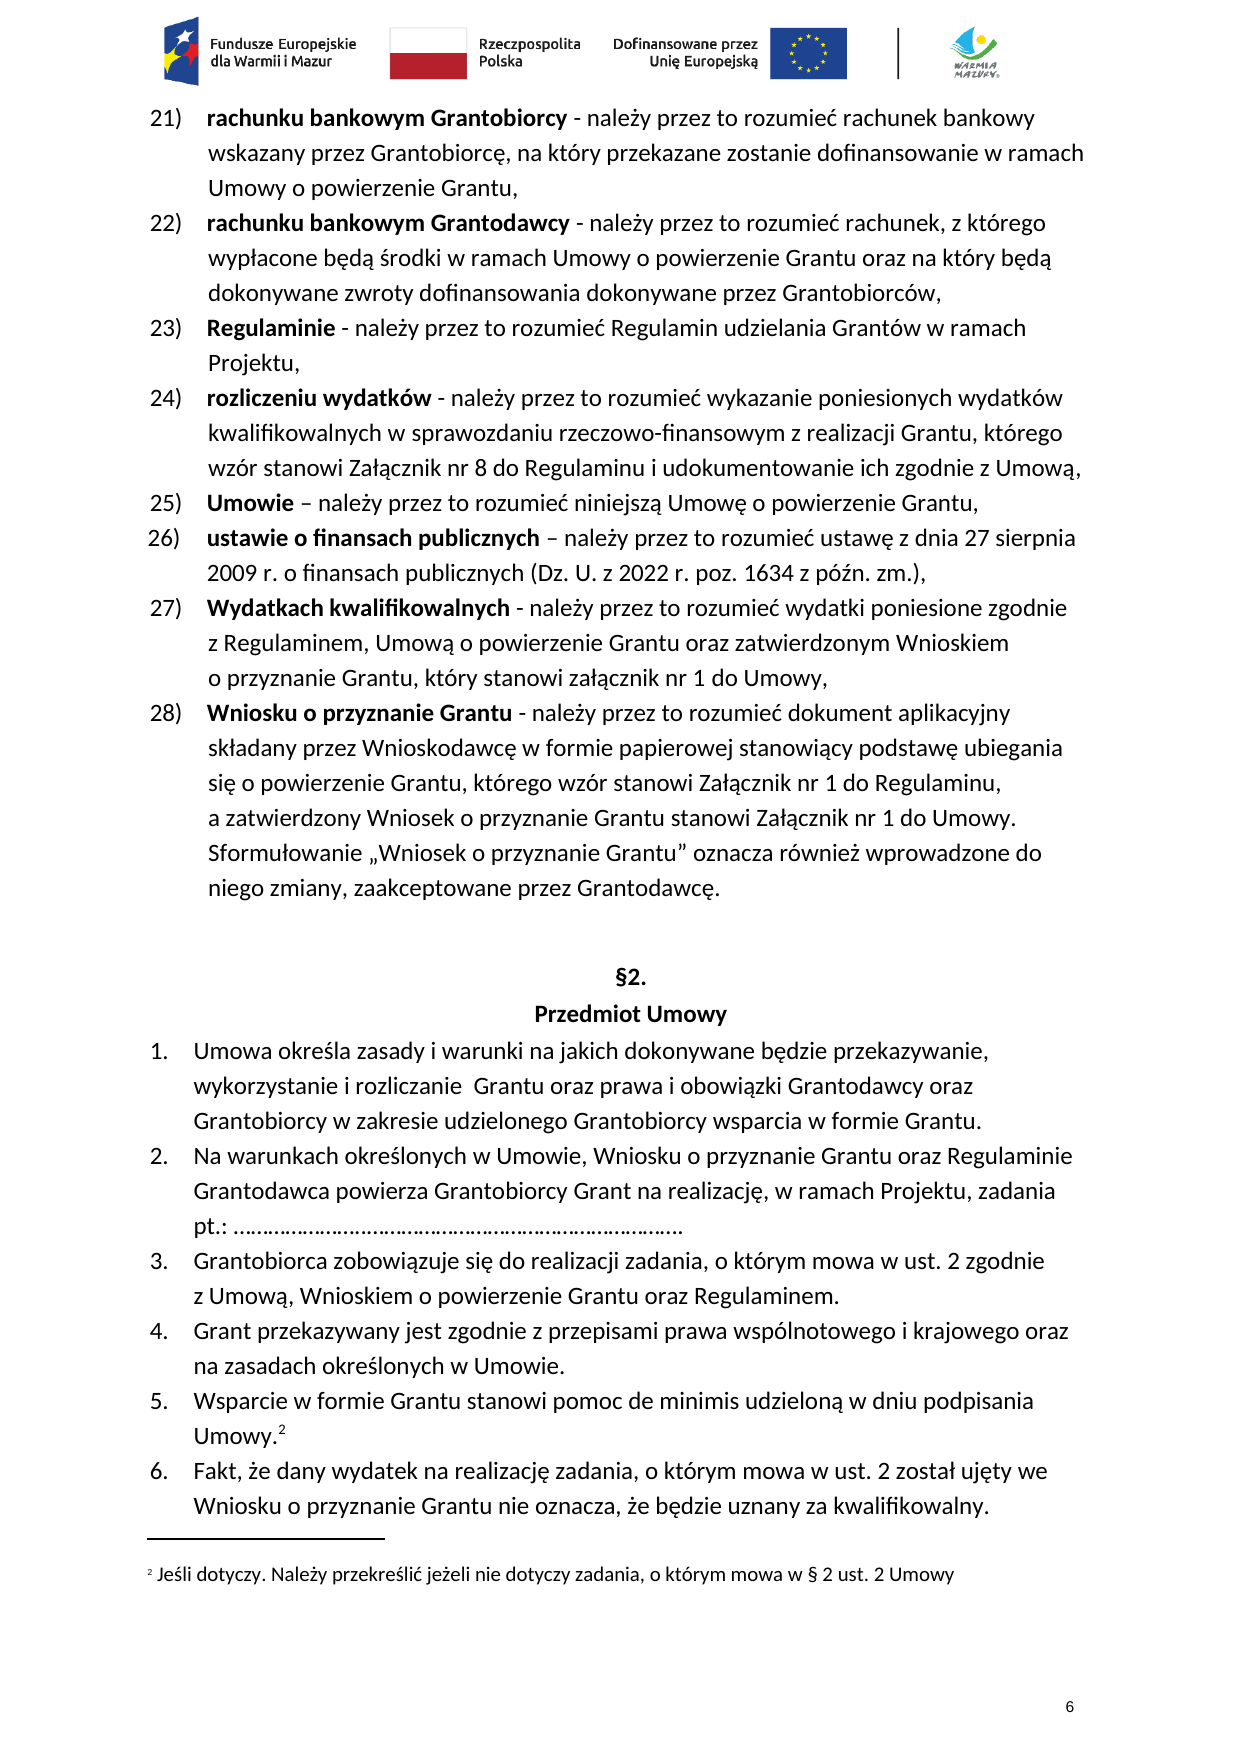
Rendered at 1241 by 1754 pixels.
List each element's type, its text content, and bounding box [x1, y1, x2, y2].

list Regulaminie - należy przez to rozumieć Regulamin udzielania Grantów w ramach Projektu, [149, 312, 1087, 377]
list rachunku bankowym Grantobiorcy - należy przez to rozumieć rachunek bankowy wskazany przez Grantobiorcę, na który przekazane zostanie dofinansowanie w ramach Umowy o powierzenie Grantu, [149, 102, 1092, 202]
list rozliczeniu wydatków - należy przez to rozumieć wykazanie poniesionych wydatków kwalifikowalnych w sprawozdaniu rzeczowo-finansowym z realizacji Grantu, którego wzór stanowi Załącznik nr 8 do Regulaminu i udokumentowanie ich zgodnie z Umową, [149, 382, 1093, 482]
list Wydatkach kwalifikowalnych - należy przez to rozumieć wydatki poniesione zgodnie z Regulaminem, Umową o powierzenie Grantu oraz zatwierdzonym Wnioskiem o przyznanie Grantu, który stanowi załącznik nr 1 do Umowy, [149, 592, 1087, 692]
text §2. [168, 961, 1093, 992]
list Wsparcie w formie Grantu stanowi pomoc de minimis udzieloną w dniu podpisania Umowy. [149, 1385, 1087, 1451]
list rachunku bankowym Grantodawcy - należy przez to rozumieć rachunek, z którego wypłacone będą środki w ramach Umowy o powierzenie Grantu oraz na który będą dokonywane zwroty dofinansowania dokonywane przez Grantobiorców, [149, 207, 1087, 307]
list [149, 1455, 1087, 1521]
list Umowa określa zasady i warunki na jakich dokonywane będzie przekazywanie, wykorzystanie i rozliczanie Grantu oraz prawa i obowiązki Grantodawcy oraz Grantobiorcy w zakresie udzielonego Grantobiorcy wsparcia w formie Grantu. [149, 1035, 1087, 1136]
list Wniosku o przyznanie Grantu - należy przez to rozumieć dokument aplikacyjny składany przez Wnioskodawcę w formie papierowej stanowiący podstawę ubiegania się o powierzenie Grantu, którego wzór stanowi Załącznik nr 1 do Regulaminu, a zatwierdzony Wniosek o przyznanie Grantu stanowi Załącznik nr 1 do Umowy. Sformułowanie „Wniosek o przyznanie Grantu” oznacza również wprowadzone do niego zmiany, zaakceptowane przez Grantodawcę. [149, 697, 1087, 902]
list Umowie – należy przez to rozumieć niniejszą Umowę o powierzenie Grantu, [149, 487, 1058, 517]
list Grantobiorca zobowiązuje się do realizacji zadania, o którym mowa w ust. 2 zgodnie z Umową, Wnioskiem o powierzenie Grantu oraz Regulaminem. [149, 1245, 1087, 1311]
text Przedmiot Umowy [168, 998, 1093, 1029]
list Na warunkach określonych w Umowie, Wniosku o przyznanie Grantu oraz Regulaminie Grantodawca powierza Grantobiorcy Grant na realizację, w ramach Projektu, zadania pt.: …………………..………………………………………………. [149, 1140, 1087, 1241]
list Grant przekazywany jest zgodnie z przepisami prawa wspólnotowego i krajowego oraz na zasadach określonych w Umowie. [149, 1315, 1087, 1381]
list ustawie o finansach publicznych – należy przez to rozumieć ustawę z dnia 27 sierpnia 2009 r. o finansach publicznych (Dz. U. z 2022 r. poz. 1634 z późn. zm.), [147, 522, 1089, 587]
picture [147, 0, 1093, 102]
